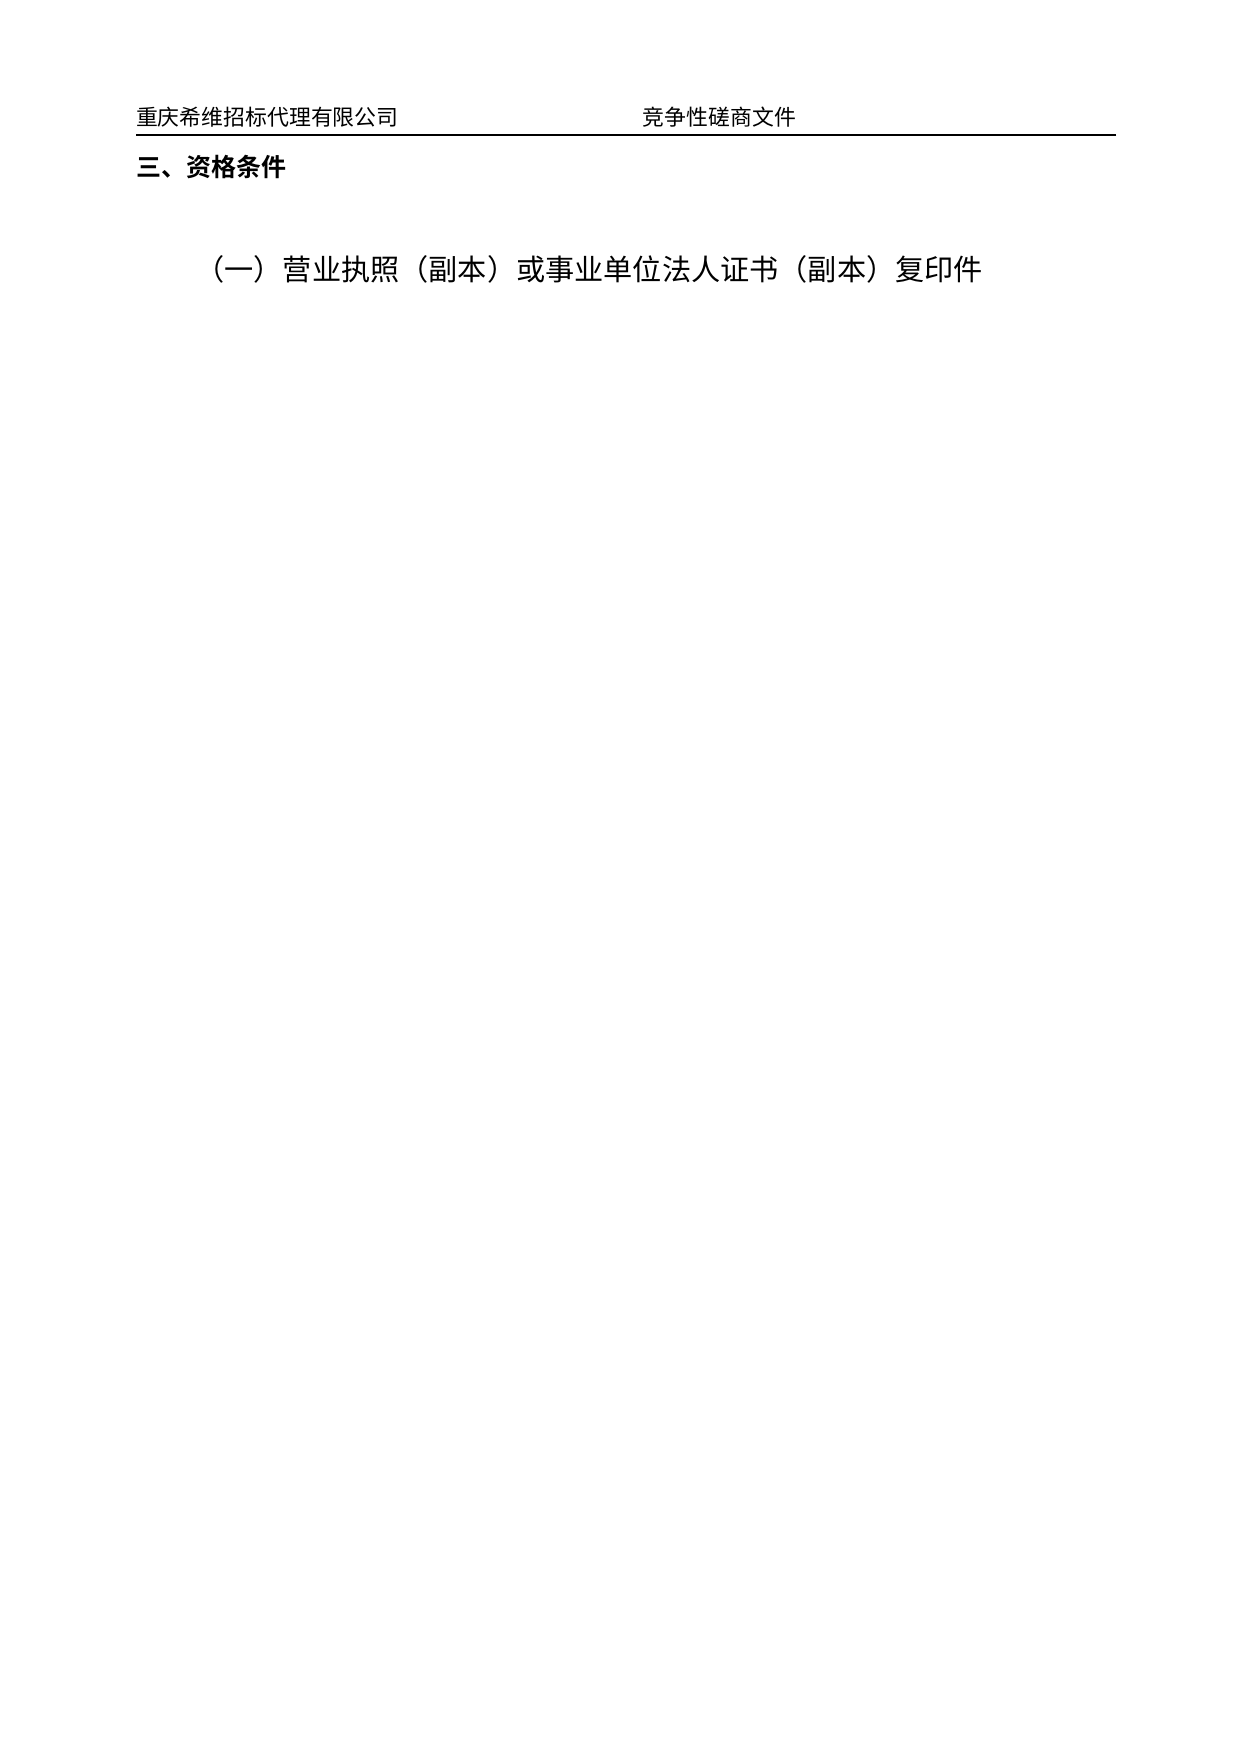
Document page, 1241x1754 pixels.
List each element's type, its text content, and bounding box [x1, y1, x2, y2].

text （一）营业执照（副本）或事业单位法人证书（副本）复印件 [136, 239, 1116, 291]
subtitle 三、资格条件 [136, 146, 1116, 186]
